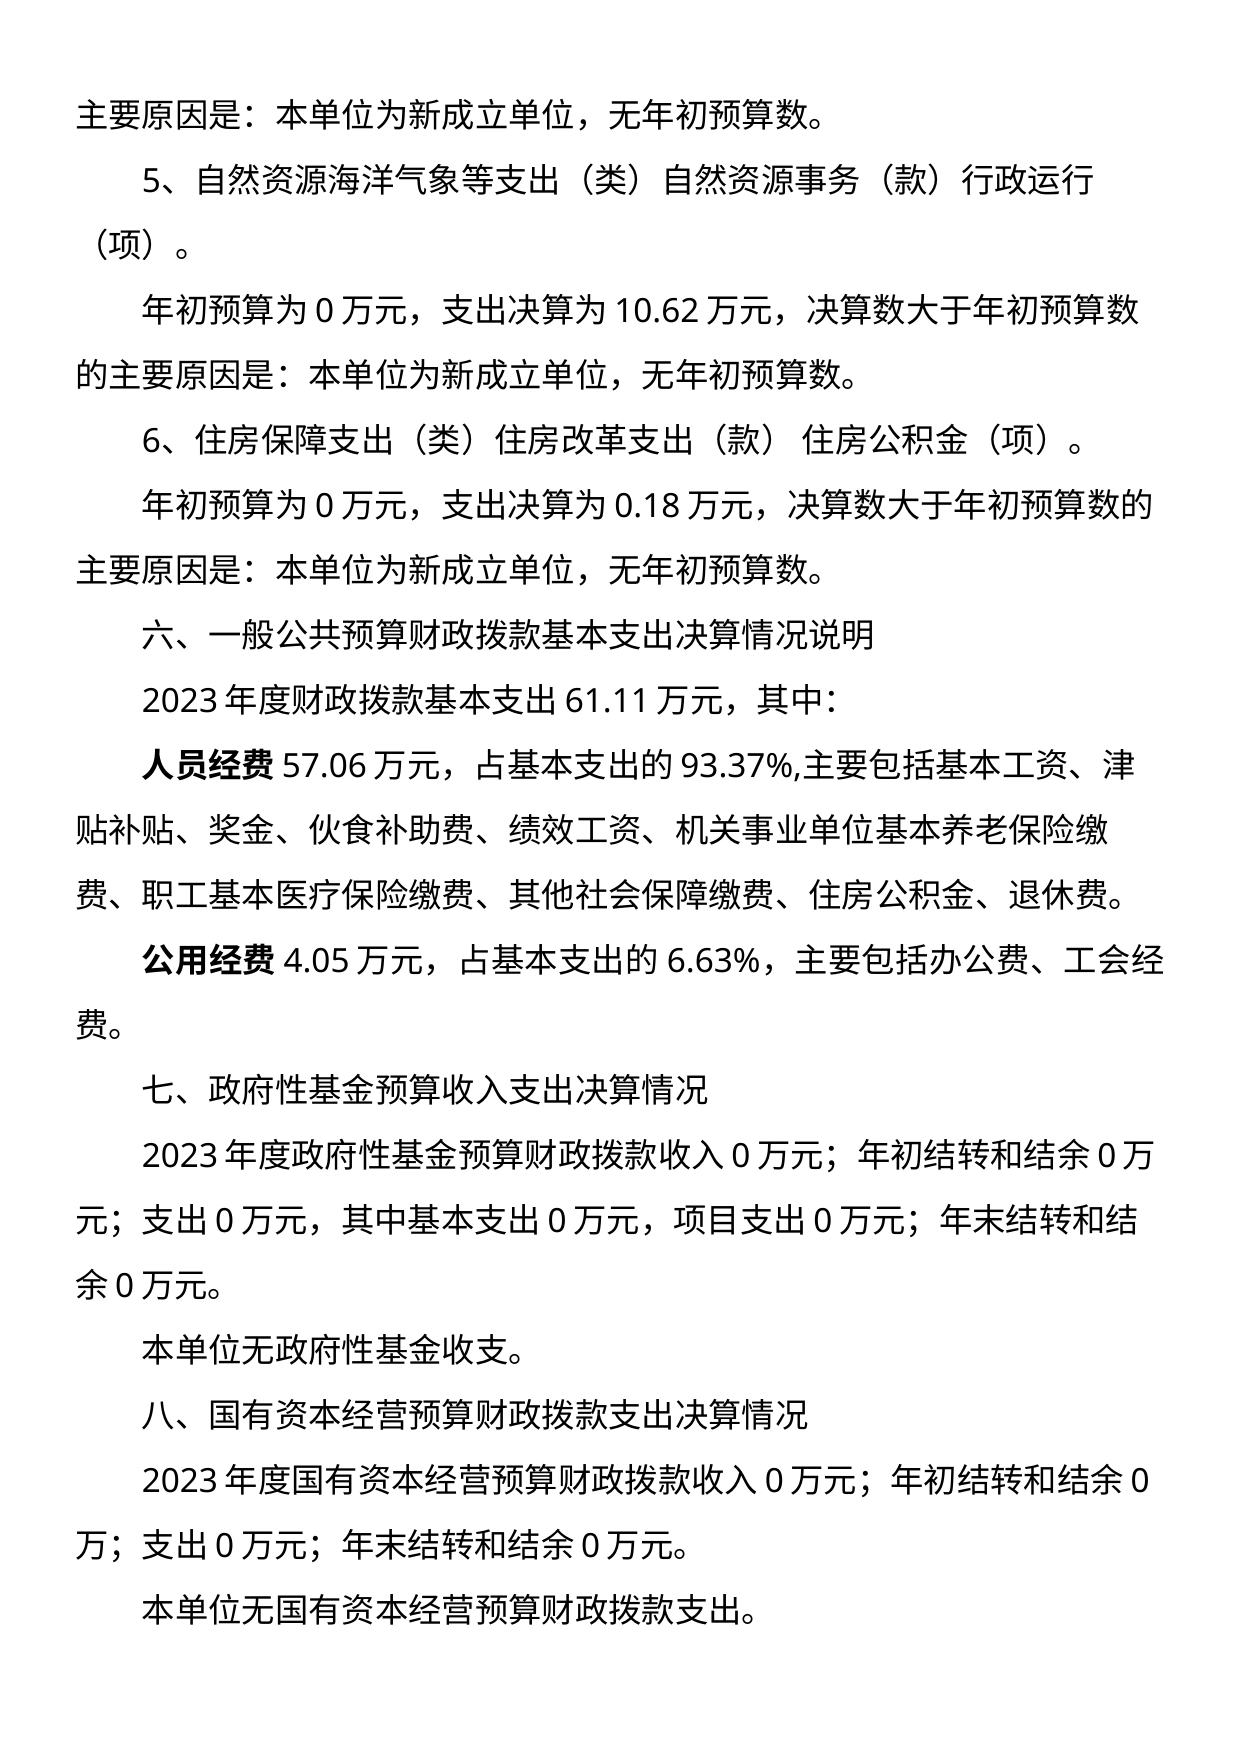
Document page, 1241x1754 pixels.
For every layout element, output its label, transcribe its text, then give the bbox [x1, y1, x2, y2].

text 2023年度国有资本经营预算财政拨款收入0万元；年初结转和结余0万；支出0万元；年末结转和结余0万元。 [75, 1446, 1165, 1576]
text 六、一般公共预算财政拨款基本支出决算情况说明 [75, 601, 1165, 666]
text 年初预算为0万元，支出决算为10.62万元，决算数大于年初预算数的主要原因是：本单位为新成立单位，无年初预算数。 [75, 276, 1165, 406]
text 本单位无国有资本经营预算财政拨款支出。 [75, 1576, 1165, 1641]
text 公用经费4.05万元，占基本支出的6.63%，主要包括办公费、工会经费。 [75, 926, 1165, 1056]
text 八、国有资本经营预算财政拨款支出决算情况 [75, 1381, 1165, 1446]
text 2023年度财政拨款基本支出61.11万元，其中： [75, 666, 1165, 731]
text 人员经费57.06万元，占基本支出的93.37%,主要包括基本工资、津贴补贴、奖金、伙食补助费、绩效工资、机关事业单位基本养老保险缴费、职工基本医疗保险缴费、其他社会保障缴费、住房公积金、退休费。 [75, 731, 1165, 926]
text 6、住房保障支出（类）住房改革支出（款） 住房公积金（项）。 [75, 406, 1165, 471]
text 本单位无政府性基金收支。 [75, 1316, 1165, 1381]
text 5、自然资源海洋气象等支出（类）自然资源事务（款）行政运行（项）。 [75, 146, 1165, 276]
text 2023年度政府性基金预算财政拨款收入0万元；年初结转和结余0万元；支出0万元，其中基本支出0万元，项目支出0万元；年末结转和结余0万元。 [75, 1121, 1165, 1316]
list 政府性基金预算收入支出决算情况 [75, 1056, 1165, 1121]
text 年初预算为0万元，支出决算为0.18万元，决算数大于年初预算数的主要原因是：本单位为新成立单位，无年初预算数。 [75, 471, 1165, 601]
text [75, 81, 1165, 146]
